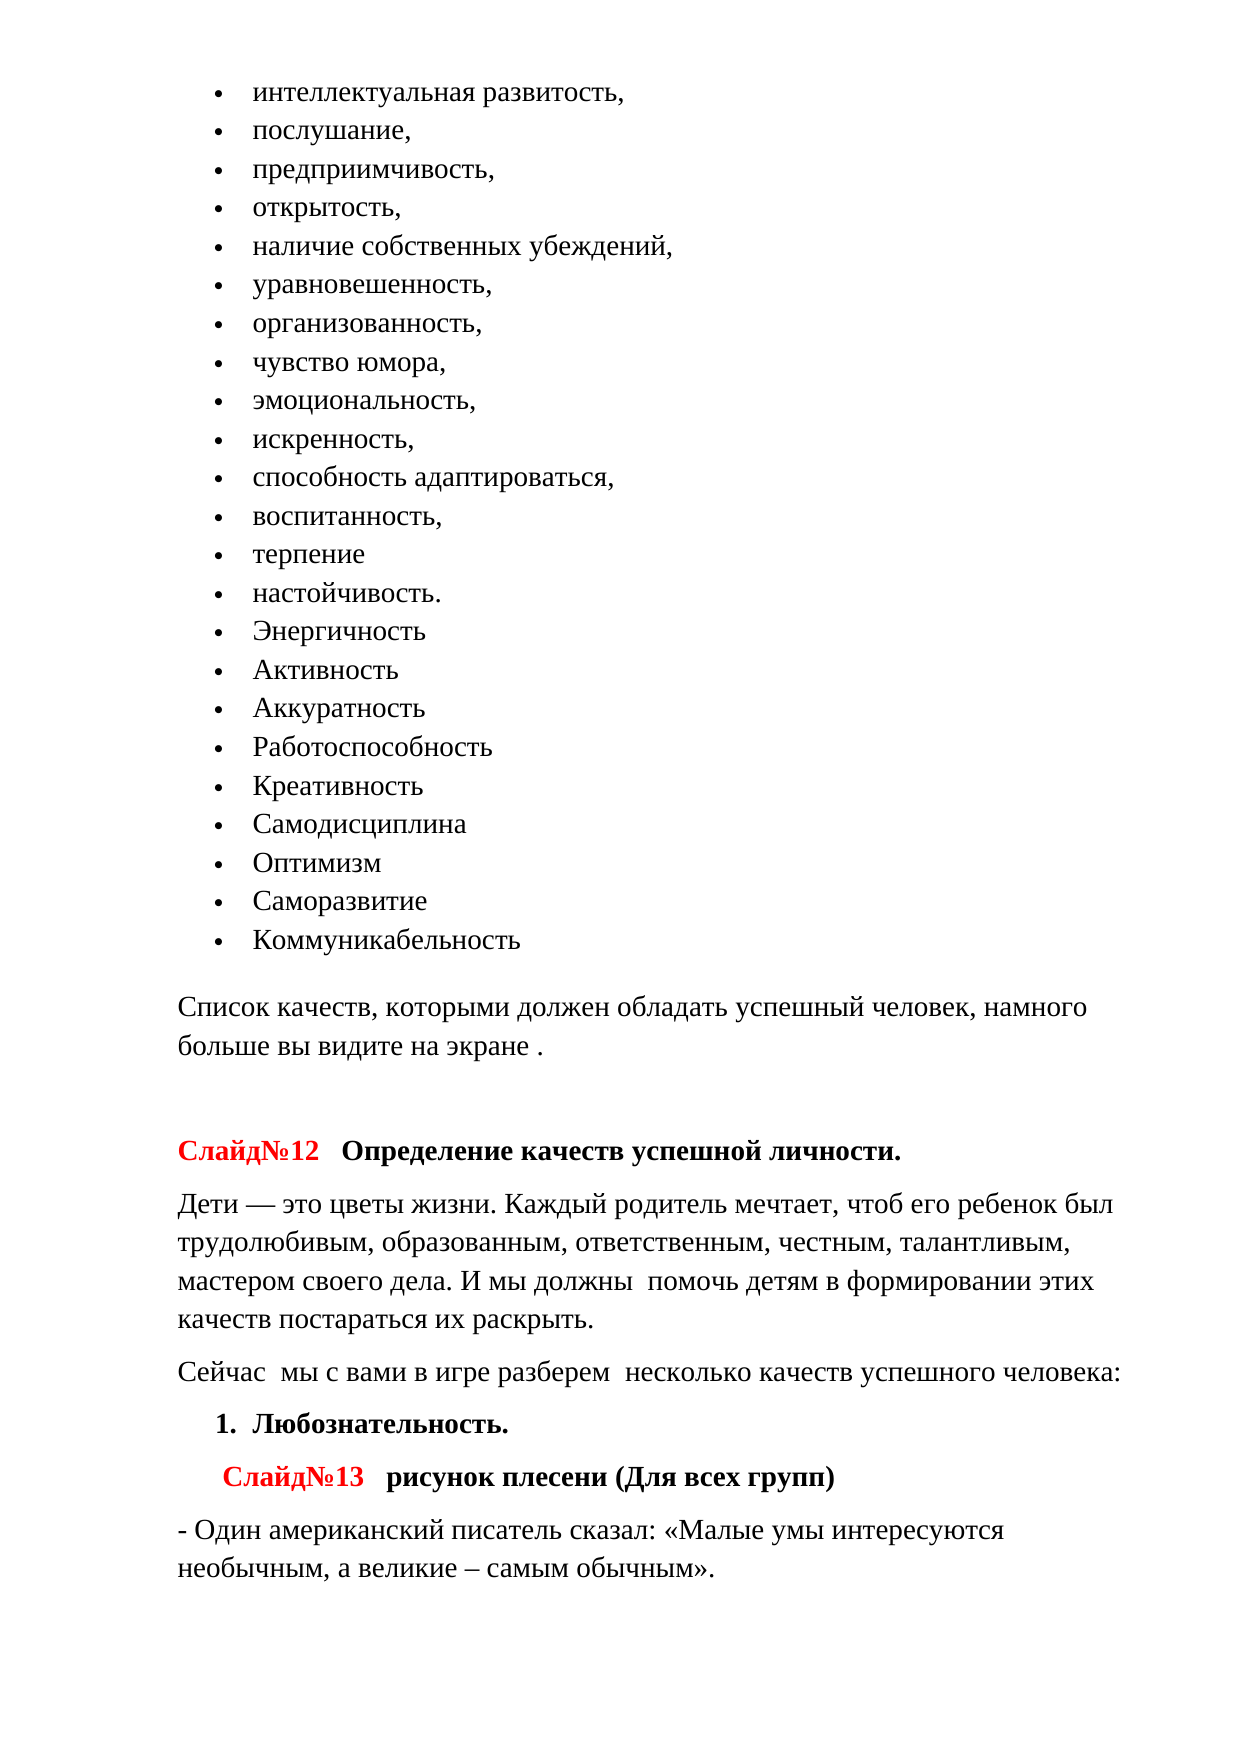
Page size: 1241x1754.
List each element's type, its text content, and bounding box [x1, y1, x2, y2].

list наличие собственных убеждений, [215, 228, 1152, 262]
list Самодисциплина [215, 806, 1152, 840]
text Дети — это цветы жизни. Каждый родитель мечтает, чтоб его ребенок был трудолюбивым, образованным, ответственным, честным, талантливым, мастером своего дела. И мы должны помочь детям в формировании этих качеств постараться их раскрыть. [177, 1186, 1152, 1335]
list предприимчивость, [215, 151, 1152, 184]
list Коммуникабельность [215, 922, 1152, 955]
list искренность, [215, 421, 1152, 454]
list интеллектуальная развитость, [215, 74, 1152, 107]
list настойчивость. [215, 575, 1152, 608]
list Энергичность [215, 613, 1152, 647]
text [177, 1512, 1152, 1584]
list Креативность [215, 768, 1152, 801]
text Список качеств, которыми должен обладать успешный человек, намного больше вы видите на экране . [177, 989, 1152, 1062]
list способность адаптироваться, [215, 459, 1152, 493]
text Слайд№13 рисунок плесени (Для всех групп) [215, 1459, 1152, 1493]
list открытость, [215, 189, 1152, 223]
list Любознательность. [215, 1407, 1152, 1440]
list Аккуратность [215, 691, 1152, 724]
list послушание, [215, 112, 1152, 146]
list Работоспособность [215, 729, 1152, 763]
list Активность [215, 652, 1152, 686]
list воспитанность, [215, 498, 1152, 531]
list чувство юмора, [215, 344, 1152, 377]
list Оптимизм [215, 845, 1152, 878]
list Саморазвитие [215, 883, 1152, 917]
text Сейчас мы с вами в игре разберем несколько качеств успешного человека: [177, 1354, 1152, 1388]
list терпение [215, 536, 1152, 570]
text Слайд№12 Определение качеств успешной личности. [177, 1133, 1152, 1167]
list эмоциональность, [215, 382, 1152, 416]
list уравновешенность, [215, 267, 1152, 300]
list организованность, [215, 305, 1152, 339]
